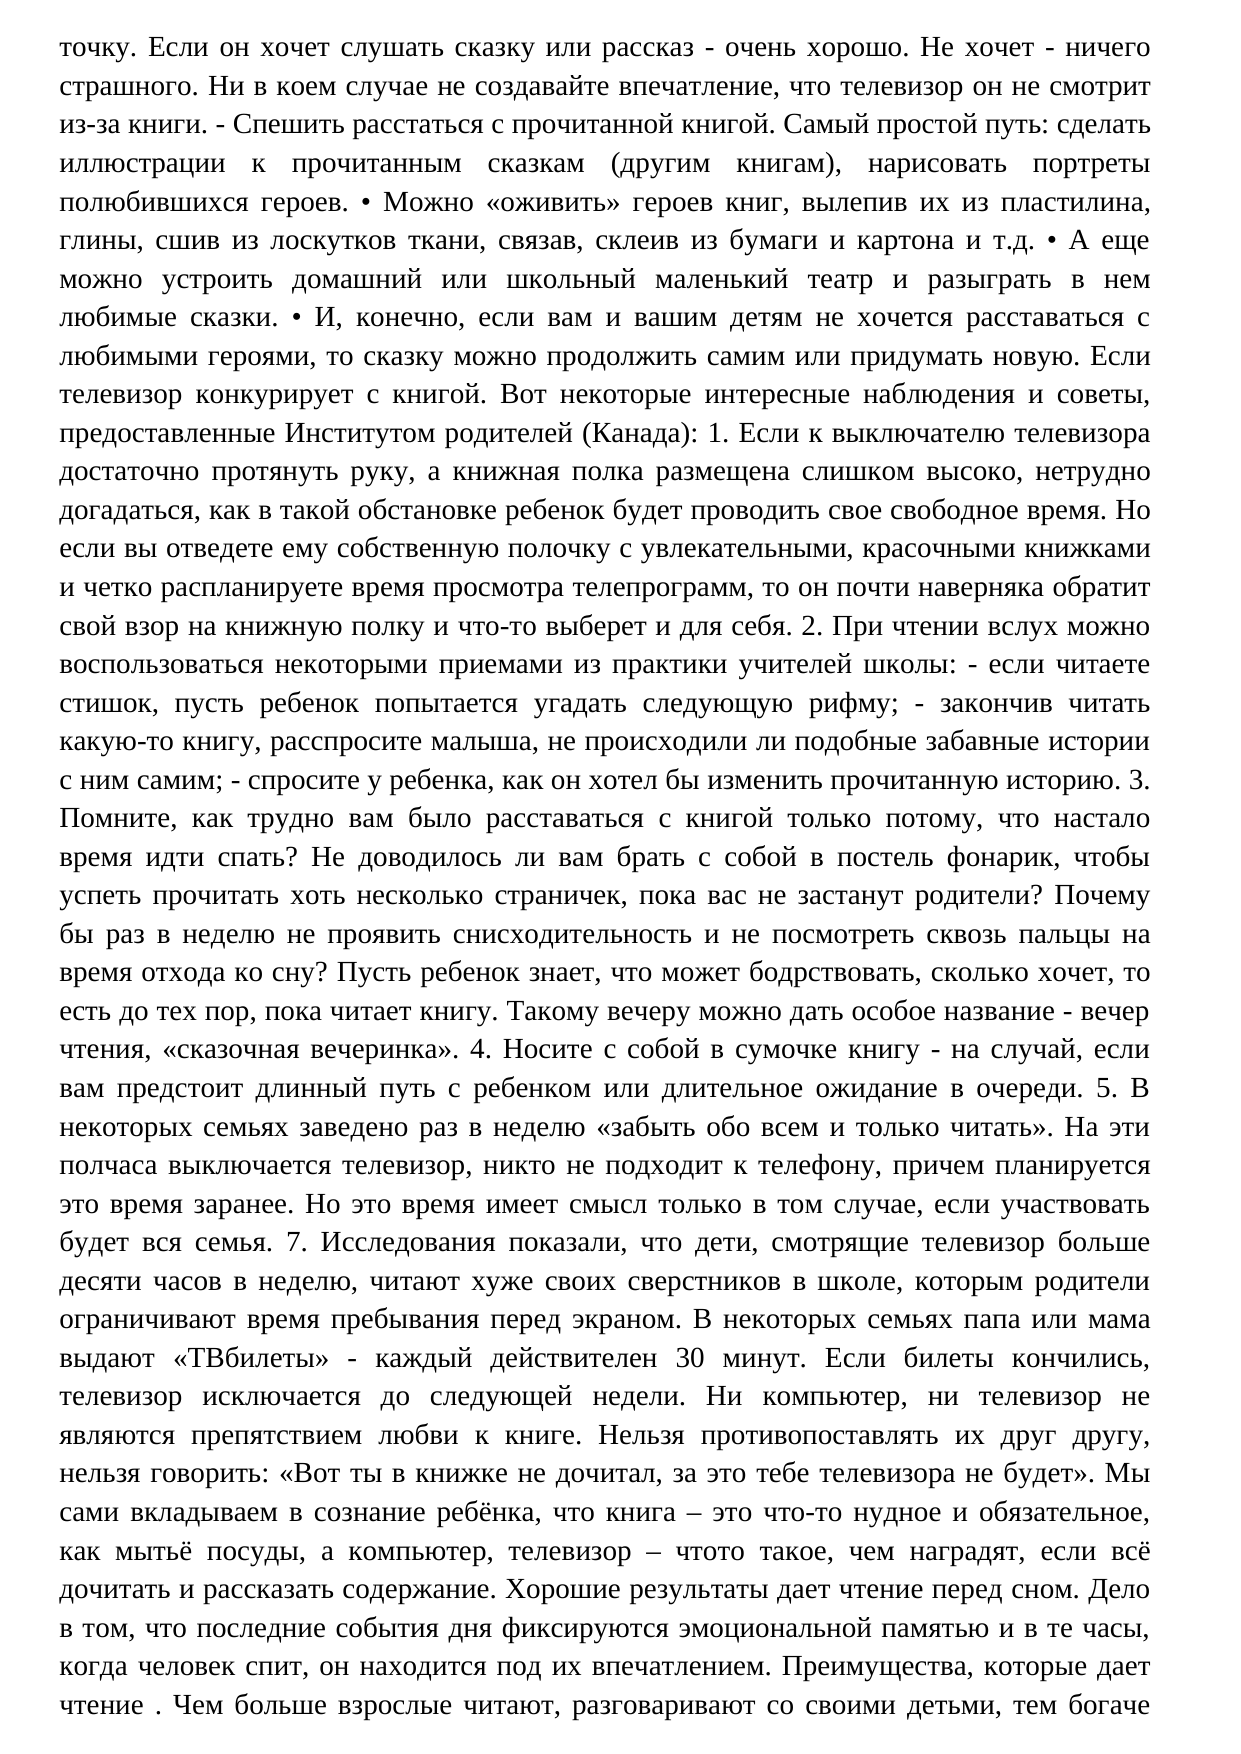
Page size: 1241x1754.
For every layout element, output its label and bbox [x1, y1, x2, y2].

text [59, 29, 1152, 1720]
